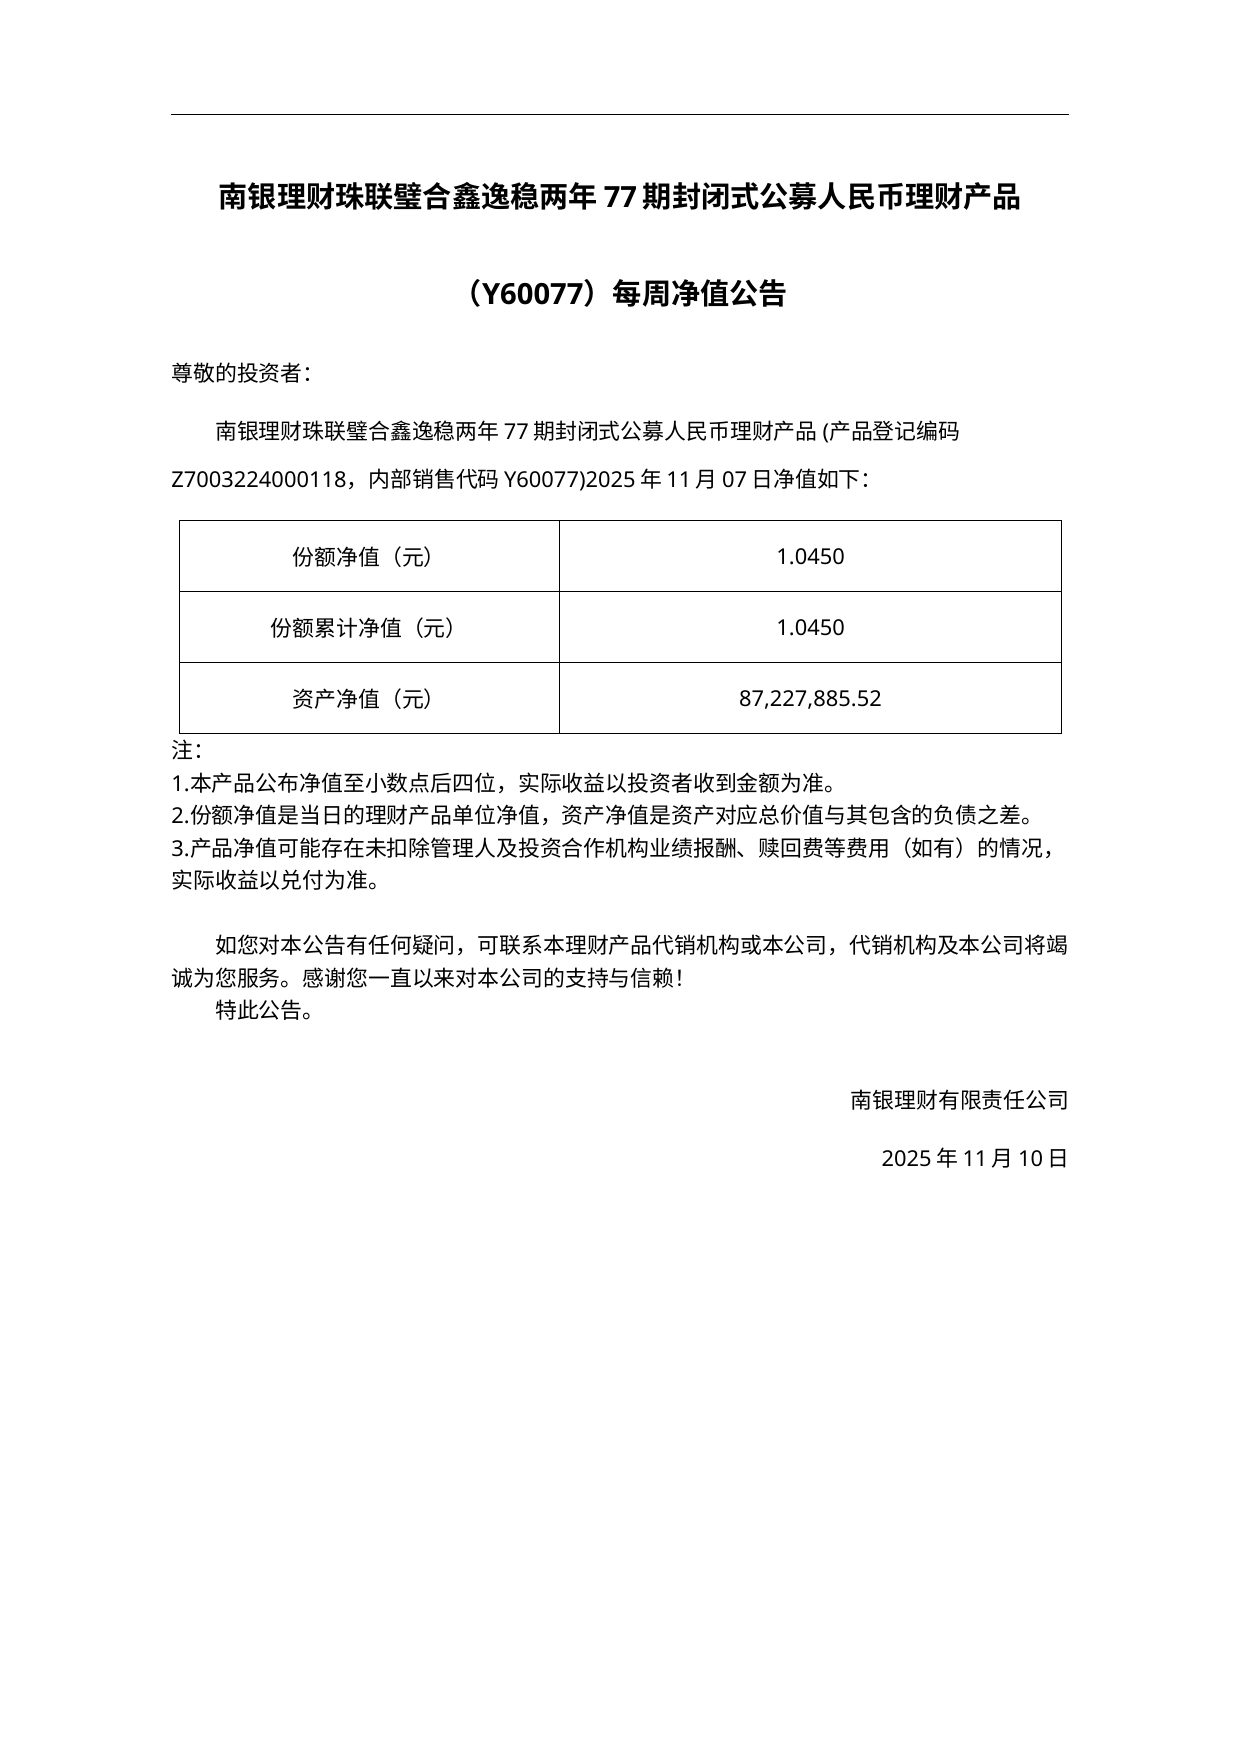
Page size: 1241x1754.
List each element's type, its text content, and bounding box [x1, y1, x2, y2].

table_cell 份额累计净值（元） [180, 592, 559, 662]
text 特此公告。 [171, 993, 1069, 1025]
table_header 份额净值（元） [180, 521, 559, 591]
table_cell 资产净值（元） [180, 663, 559, 733]
text 注： [171, 733, 1069, 765]
table_cell 87,227,885.52 [560, 663, 1061, 733]
text 3.产品净值可能存在未扣除管理人及投资合作机构业绩报酬、赎回费等费用（如有）的情况，实际收益以兑付为准。 [171, 830, 1069, 895]
text 如您对本公告有任何疑问，可联系本理财产品代销机构或本公司，代销机构及本公司将竭诚为您服务。感谢您一直以来对本公司的支持与信赖！ [171, 928, 1069, 993]
table_header 1.0450 [560, 521, 1061, 591]
text 南银理财珠联璧合鑫逸稳两年77期封闭式公募人民币理财产品（Y60077）每周净值公告 [171, 162, 1069, 324]
text 2025年11月10日 [171, 1140, 1069, 1173]
text 南银理财有限责任公司 [171, 1082, 1069, 1115]
text 2.份额净值是当日的理财产品单位净值，资产净值是资产对应总价值与其包含的负债之差。 [171, 798, 1069, 830]
text 南银理财珠联璧合鑫逸稳两年77期封闭式公募人民币理财产品 (产品登记编码Z7003224000118，内部销售代码Y60077)2025年11月07日净值如下： [171, 413, 1069, 494]
text 尊敬的投资者： [171, 355, 1069, 388]
text 1.本产品公布净值至小数点后四位，实际收益以投资者收到金额为准。 [171, 765, 1069, 798]
table_cell 1.0450 [560, 592, 1061, 662]
